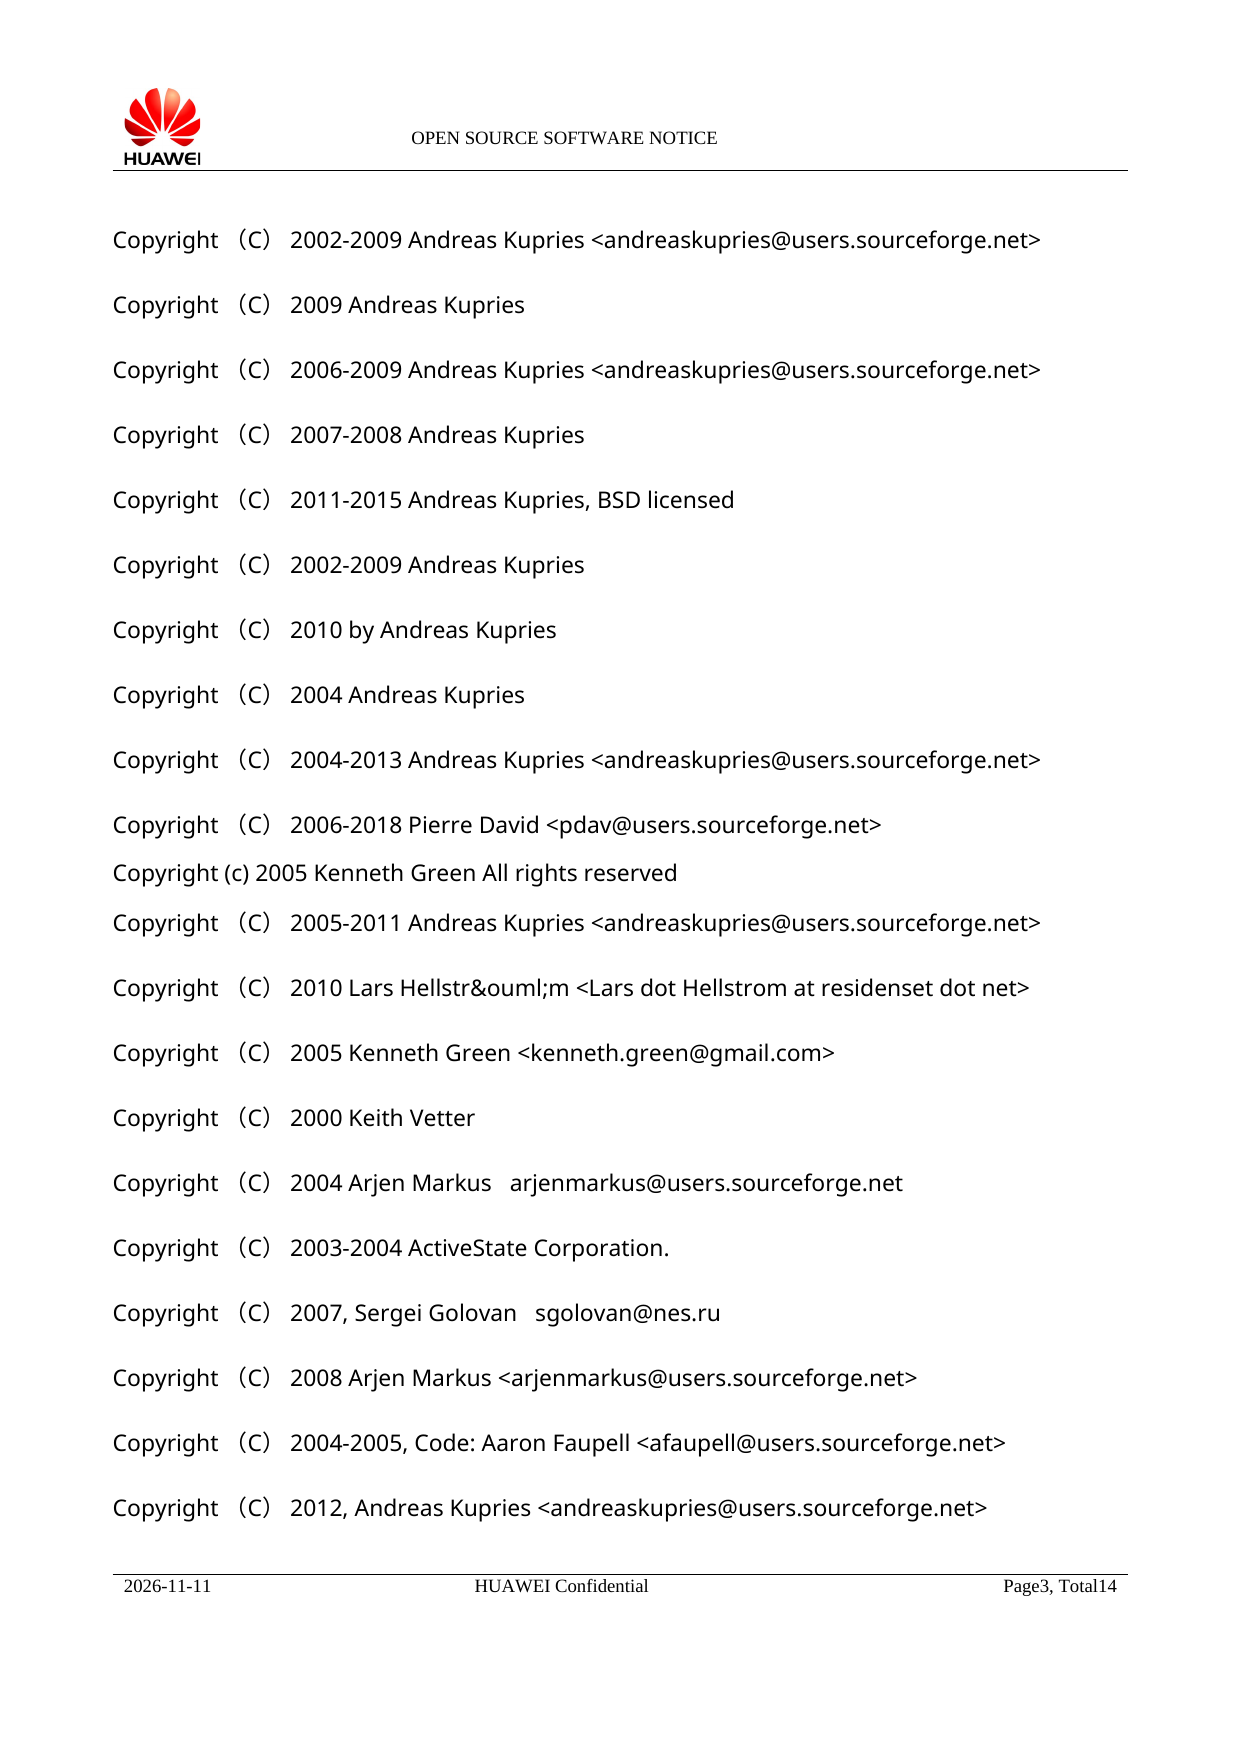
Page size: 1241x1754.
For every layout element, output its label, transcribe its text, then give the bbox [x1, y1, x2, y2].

picture [124, 88, 201, 165]
